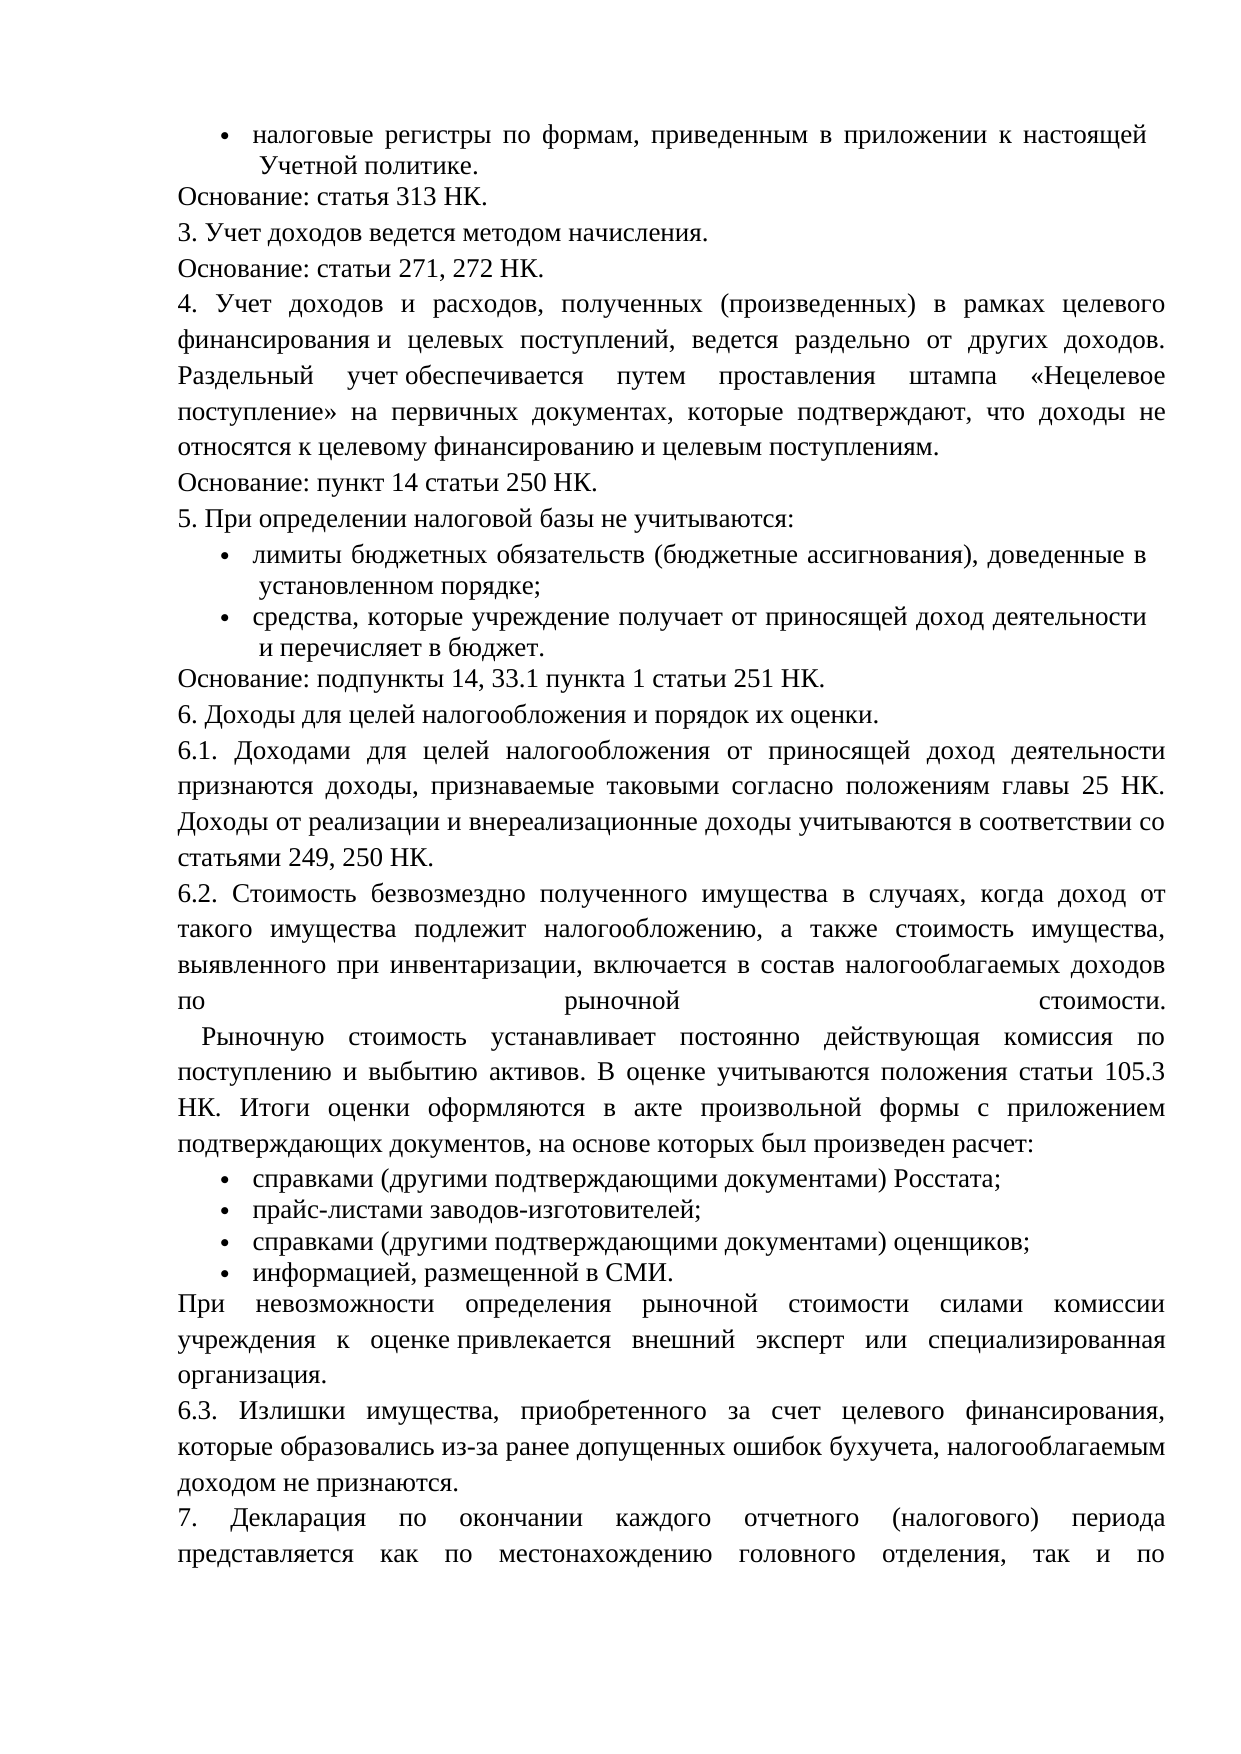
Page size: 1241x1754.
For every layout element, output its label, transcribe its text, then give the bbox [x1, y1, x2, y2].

text 5. При определении налоговой базы не учитываются: [177, 502, 1167, 533]
text Основание: статья 313 НК. [177, 180, 1167, 212]
list лимиты бюджетных обязательств (бюджетные ассигнования), доведенные в установленном порядке; [221, 538, 1148, 600]
text 3. Учет доходов ведется методом начисления. [177, 216, 1167, 247]
text 4. Учет доходов и расходов, полученных (произведенных) в рамках целевого финансирования и целевых поступлений, ведется раздельно от других доходов. Раздельный учет обеспечивается путем проставления штампа «Нецелевое поступление» на первичных документах, которые подтверждают, что доходы не относятся к целевому финансированию и целевым поступлениям. [177, 288, 1167, 462]
text 6.2. Стоимость безвозмездно полученного имущества в случаях, когда доход от такого имущества подлежит налогообложению, а также стоимость имущества, выявленного при инвентаризации, включается в состав налогооблагаемых доходов по рыночной стоимости. Рыночную стоимость устанавливает постоянно действующая комиссия по поступлению и выбытию активов. В оценке учитываются положения статьи 105.3 НК. Итоги оценки оформляются в акте произвольной формы с приложением подтверждающих документов, на основе которых был произведен расчет: [177, 877, 1167, 1158]
text 6. Доходы для целей налогообложения и порядок их оценки. [177, 698, 1167, 729]
text При невозможности определения рыночной стоимости силами комиссии учреждения к оценке привлекается внешний эксперт или специализированная организация. [177, 1287, 1167, 1390]
list средства, которые учреждение получает от приносящей доход деятельности и перечисляет в бюджет. [221, 600, 1148, 662]
list справками (другими подтверждающими документами) Росстата; [221, 1162, 1148, 1194]
text Основание: пункт 14 статьи 250 НК. [177, 466, 1167, 497]
list справками (другими подтверждающими документами) оценщиков; [221, 1225, 1148, 1256]
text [177, 1501, 1167, 1568]
text 6.1. Доходами для целей налогообложения от приносящей доход деятельности признаются доходы, признаваемые таковыми согласно положениям главы 25 НК. Доходы от реализации и внереализационные доходы учитываются в соответствии со статьями 249, 250 НК. [177, 734, 1167, 872]
text Основание: статьи 271, 272 НК. [177, 252, 1167, 283]
text Основание: подпункты 14, 33.1 пункта 1 статьи 251 НК. [177, 662, 1167, 693]
list налоговые регистры по формам, приведенным в приложении к настоящей Учетной политике. [221, 118, 1148, 180]
list информацией, размещенной в СМИ. [221, 1256, 1148, 1287]
text 6.3. Излишки имущества, приобретенного за счет целевого финансирования, которые образовались из-за ранее допущенных ошибок бухучета, налогооблагаемым доходом не признаются. [177, 1394, 1167, 1497]
list прайс-листами заводов-изготовителей; [221, 1194, 1148, 1225]
